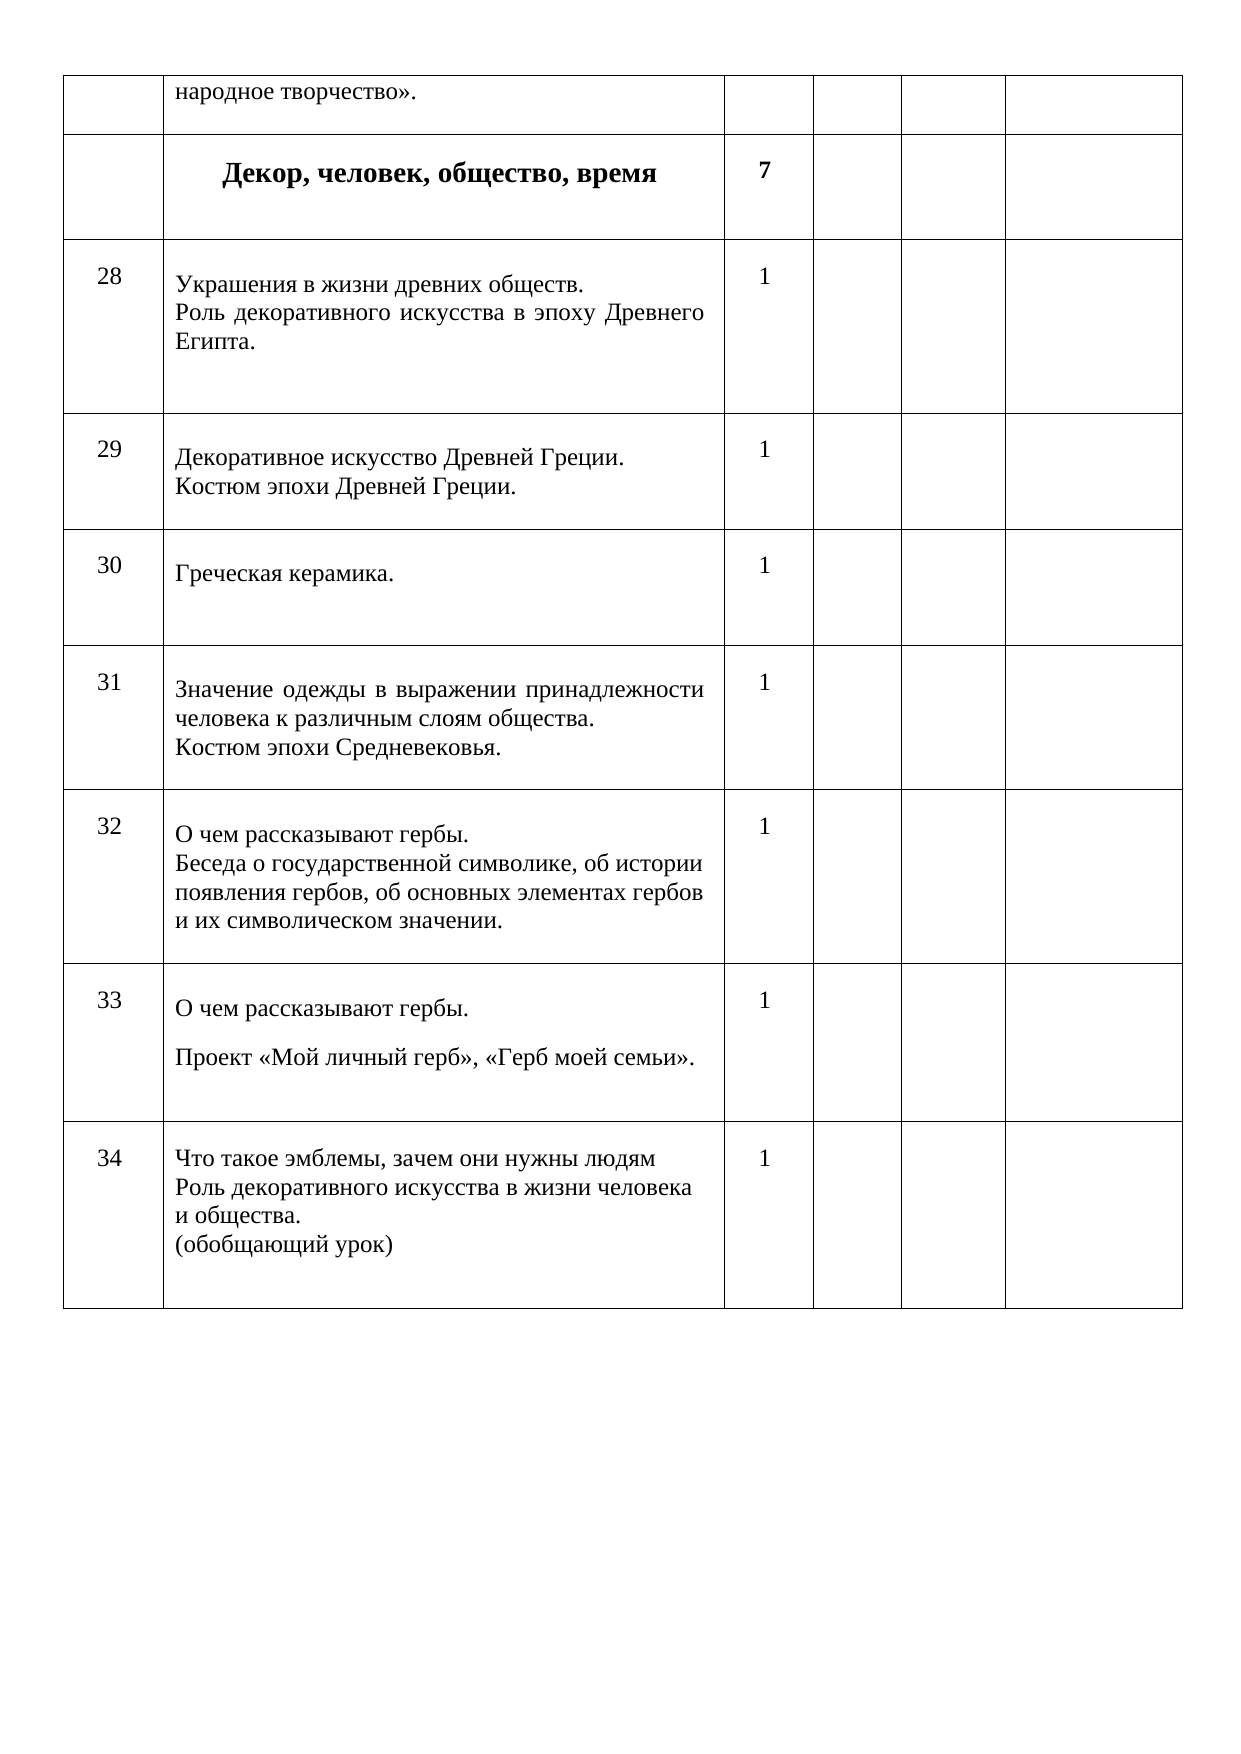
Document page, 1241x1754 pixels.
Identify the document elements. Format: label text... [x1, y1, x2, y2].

table_cell [902, 1122, 1005, 1308]
table_cell 27 [64, 76, 163, 133]
table_cell 1 [725, 646, 813, 789]
table_cell [814, 964, 901, 1121]
table_cell [1006, 646, 1182, 789]
table_cell Значение одежды в выражении принадлежности человека к различным слоям общества. Костюм эпохи Средневековья. [164, 646, 724, 789]
table_cell [1006, 135, 1182, 239]
table_cell [902, 76, 1005, 133]
table_cell Что такое эмблемы, зачем они нужны людям Роль декоративного искусства в жизни человека и общества. (обобщающий урок) [164, 1122, 724, 1308]
table_cell О чем рассказывают гербы. Проект «Мой личный герб», «Герб моей семьи». [164, 964, 724, 1121]
table_cell [902, 240, 1005, 412]
table_cell [814, 414, 901, 528]
table_cell 28 [64, 240, 163, 412]
table_cell [814, 1122, 901, 1308]
table_cell [1006, 76, 1182, 133]
table_cell О чем рассказывают гербы. Беседа о государственной символике, об истории появления гербов, об основных элементах гербов и их символическом значении. [164, 790, 724, 963]
table_cell [814, 240, 901, 412]
table_cell 1 [725, 240, 813, 412]
table_cell [902, 414, 1005, 528]
table_cell [1006, 790, 1182, 963]
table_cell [164, 76, 724, 133]
table_cell 1 [725, 530, 813, 644]
table_cell 1 [725, 1122, 813, 1308]
table_cell [1006, 240, 1182, 412]
table_cell 30 [64, 530, 163, 644]
table_cell 1 [725, 964, 813, 1121]
table_cell 31 [64, 646, 163, 789]
table_cell 1 [725, 414, 813, 528]
table_cell Греческая керамика. [164, 530, 724, 644]
table_cell [902, 790, 1005, 963]
table_cell [814, 135, 901, 239]
table_cell 32 [64, 790, 163, 963]
table_cell Украшения в жизни древних обществ. Роль декоративного искусства в эпоху Древнего Египта. [164, 240, 724, 412]
table_cell [902, 646, 1005, 789]
table_cell [814, 790, 901, 963]
table_cell Декоративное искусство Древней Греции. Костюм эпохи Древней Греции. [164, 414, 724, 528]
table_cell [814, 530, 901, 644]
table_cell [1006, 964, 1182, 1121]
table_cell 7 [725, 135, 813, 239]
table_cell 33 [64, 964, 163, 1121]
table_cell Декор, человек, общество, время [164, 135, 724, 239]
table_cell [814, 76, 901, 133]
table_cell [814, 646, 901, 789]
table_cell 34 [64, 1122, 163, 1308]
table_cell [1006, 414, 1182, 528]
table_cell 29 [64, 414, 163, 528]
table_cell [1006, 530, 1182, 644]
table_cell [64, 135, 163, 239]
table_cell 1 [725, 76, 813, 133]
table_cell 1 [725, 790, 813, 963]
table_cell [902, 964, 1005, 1121]
table_cell [902, 530, 1005, 644]
table_cell [902, 135, 1005, 239]
table_cell [1006, 1122, 1182, 1308]
